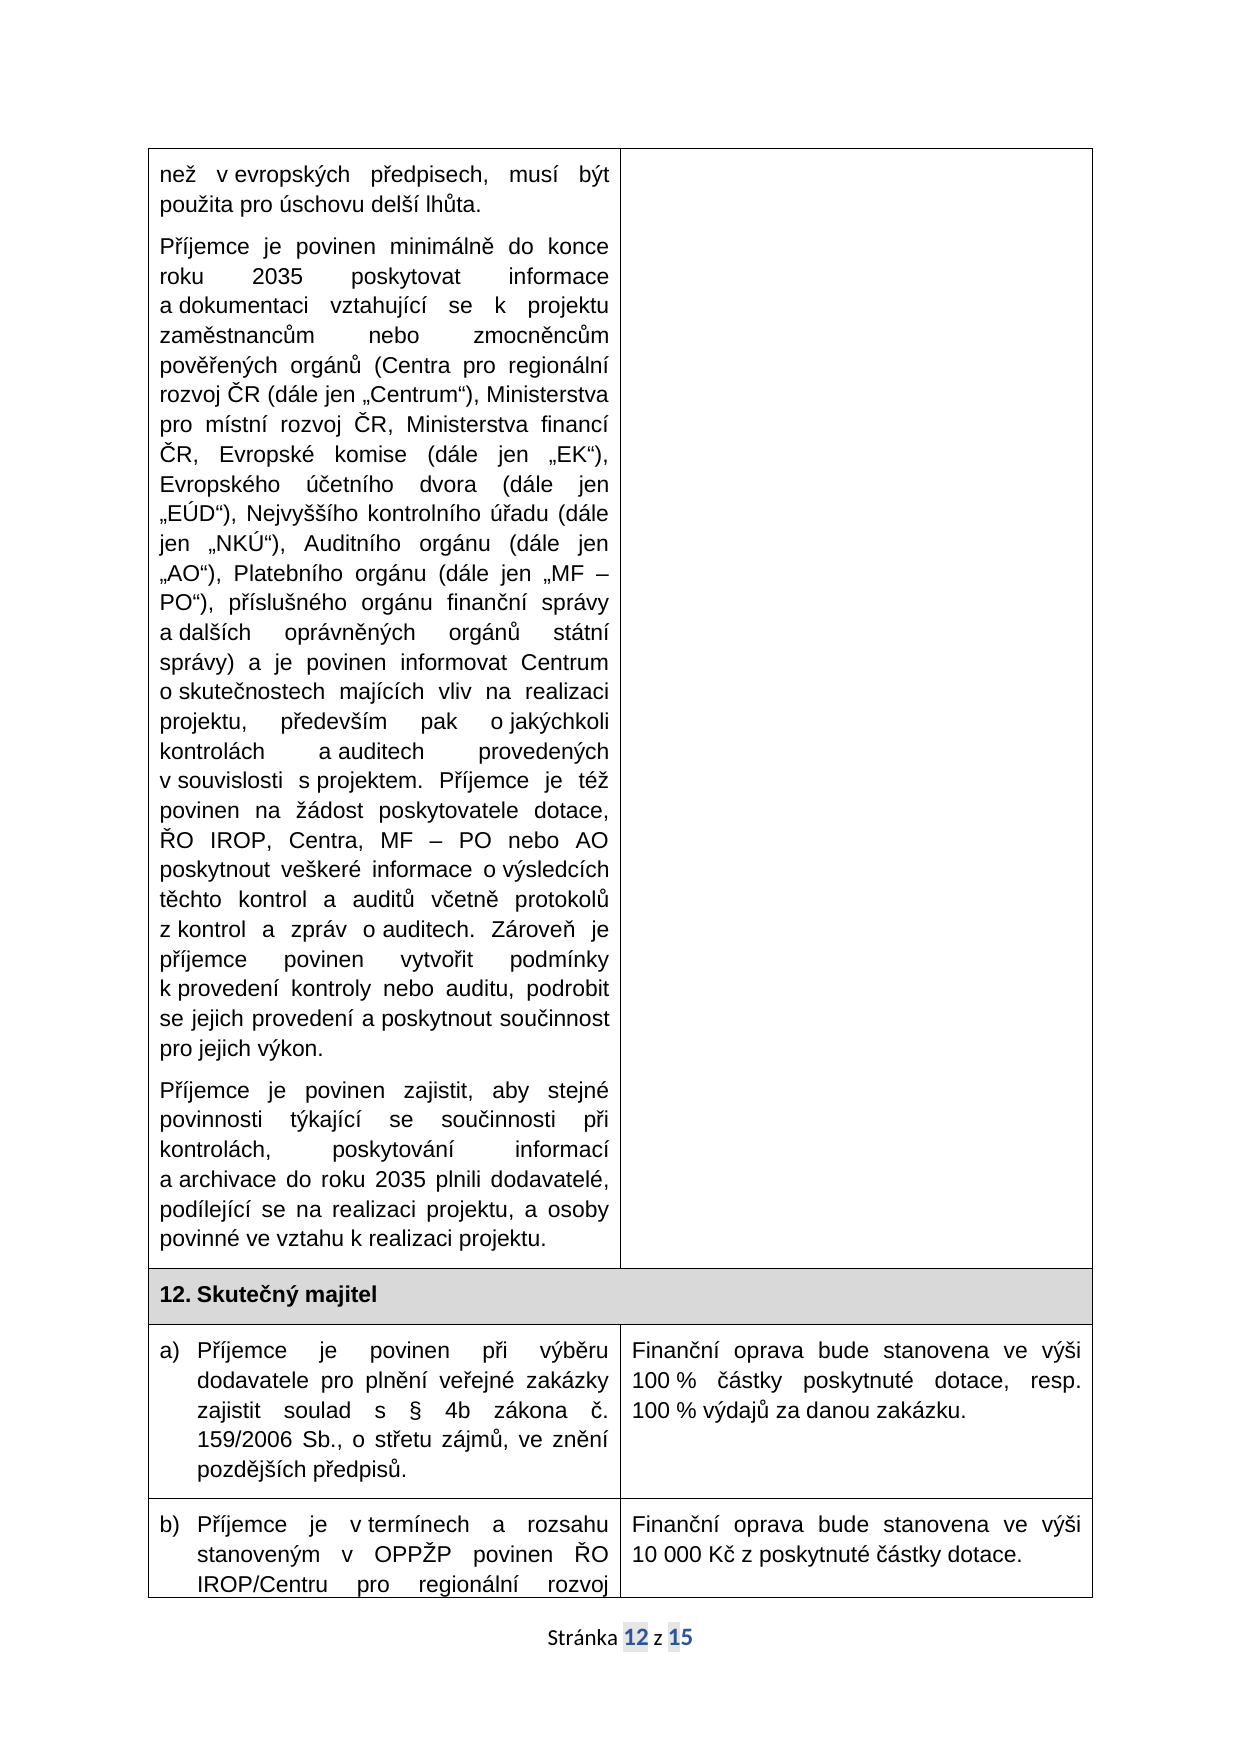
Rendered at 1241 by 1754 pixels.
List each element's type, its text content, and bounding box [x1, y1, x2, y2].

table_cell Finanční oprava bude stanovena ve výši 100 % částky poskytnuté dotace, resp. 100 % výdajů za danou zakázku. [621, 1325, 1092, 1498]
table_cell Skutečný majitel [149, 1269, 1092, 1324]
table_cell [149, 149, 620, 1268]
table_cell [149, 1499, 620, 1597]
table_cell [621, 1499, 1092, 1597]
table_cell Příjemce je povinen při výběru dodavatele pro plnění veřejné zakázky zajistit soulad s § 4b zákona č. 159/2006 Sb., o střetu zájmů, ve znění pozdějších předpisů. [149, 1325, 620, 1498]
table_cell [621, 149, 1092, 1268]
